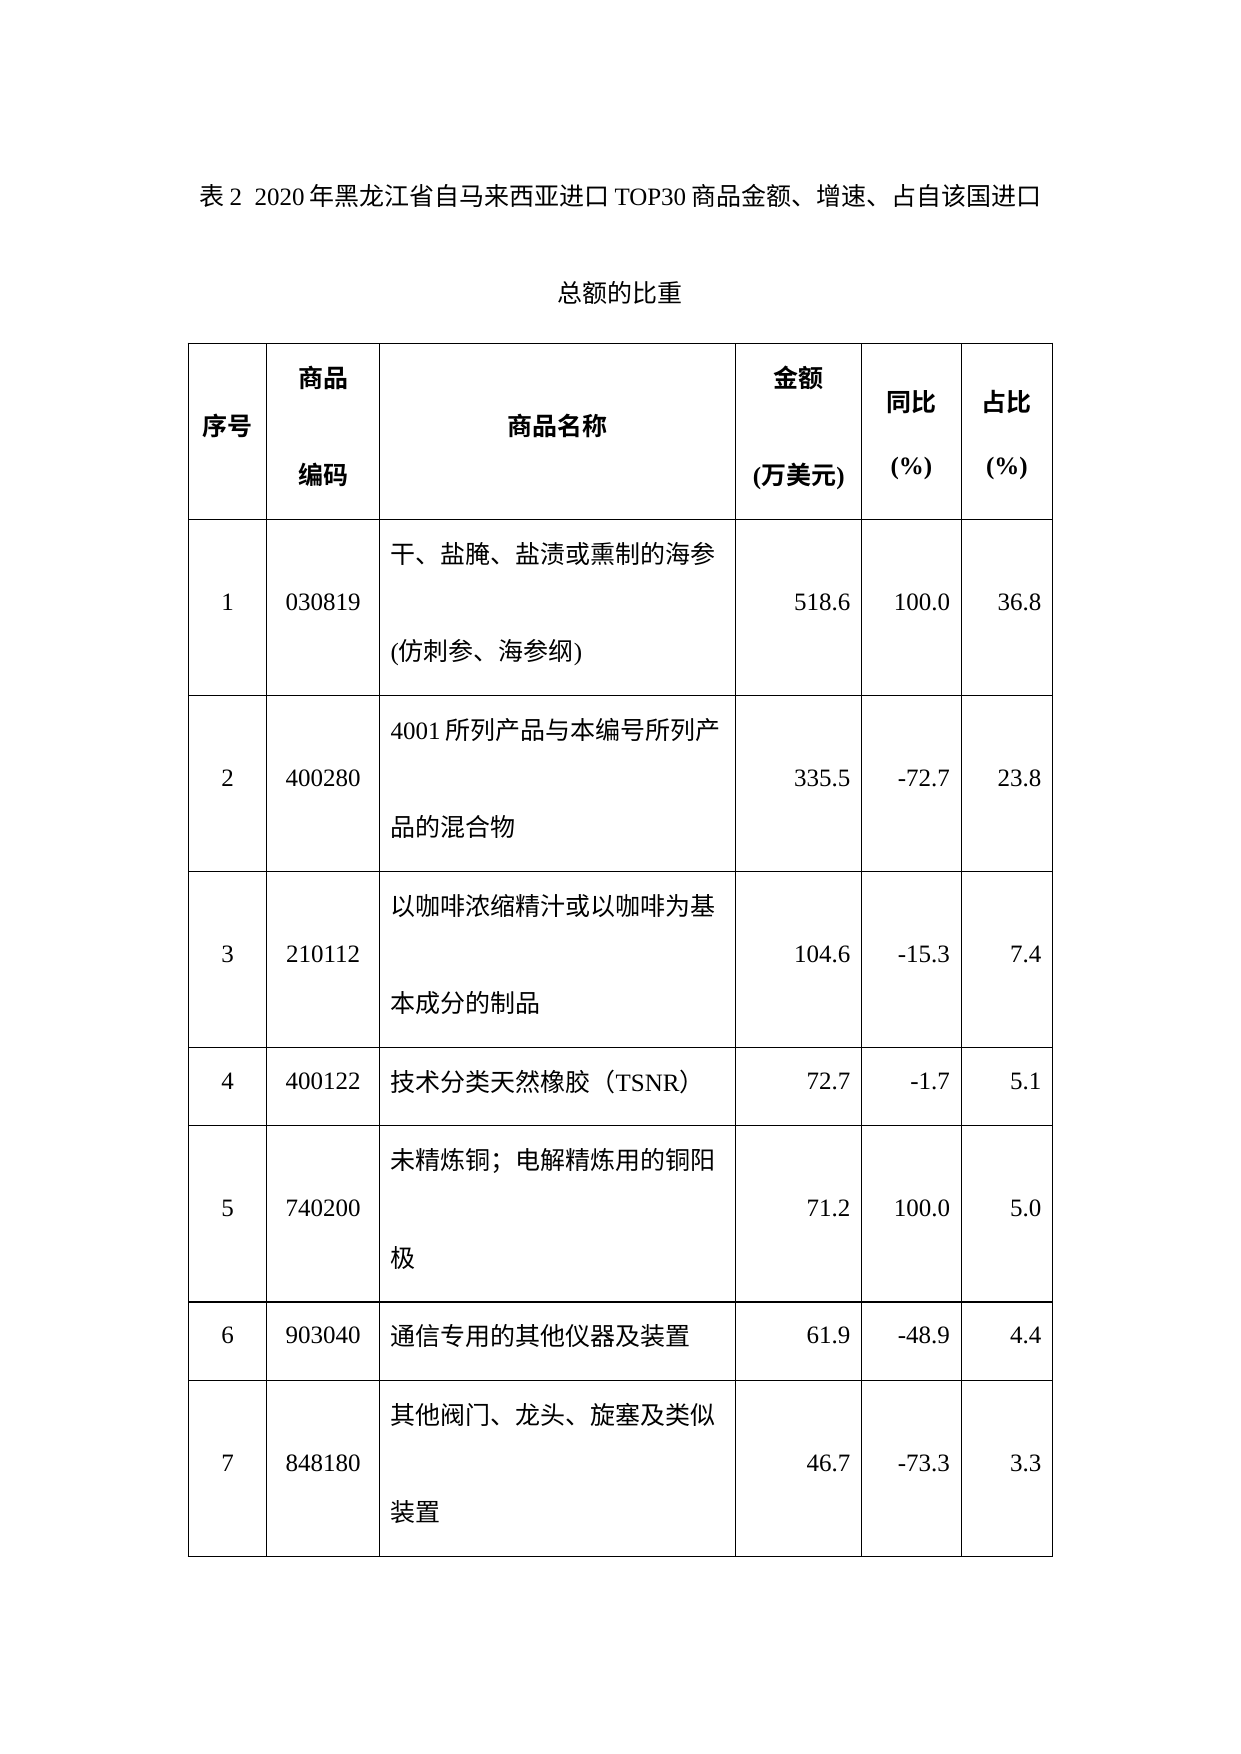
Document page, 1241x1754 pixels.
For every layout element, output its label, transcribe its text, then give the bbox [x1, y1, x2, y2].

table_cell 210112 [267, 872, 379, 1047]
table_cell 36.8 [962, 520, 1052, 695]
table_cell 技术分类天然橡胶（TSNR） [380, 1048, 735, 1125]
table_cell -1.7 [862, 1048, 961, 1125]
table_cell 7 [189, 1381, 266, 1556]
table_cell 72.7 [736, 1048, 861, 1125]
table_cell -48.9 [862, 1303, 961, 1380]
table_cell 335.5 [736, 696, 861, 871]
table_header 商品名称 [380, 344, 735, 519]
table_cell 100.0 [862, 520, 961, 695]
table_cell 通信专用的其他仪器及装置 [380, 1303, 735, 1380]
table_cell 7.4 [962, 872, 1052, 1047]
table_cell 其他阀门、龙头、旋塞及类似装置 [380, 1381, 735, 1556]
table_cell 848180 [267, 1381, 379, 1556]
table_cell 1 [189, 520, 266, 695]
table_cell 518.6 [736, 520, 861, 695]
table_cell 71.2 [736, 1126, 861, 1301]
table_cell 未精炼铜；电解精炼用的铜阳极 [380, 1126, 735, 1301]
table_cell 400122 [267, 1048, 379, 1125]
table_cell 4001所列产品与本编号所列产品的混合物 [380, 696, 735, 871]
text 表2 2020年黑龙江省自马来西亚进口TOP30商品金额、增速、占自该国进口总额的比重 [187, 162, 1053, 324]
table_cell 903040 [267, 1303, 379, 1380]
table_cell 104.6 [736, 872, 861, 1047]
table_header 同比 (%) [862, 344, 961, 519]
table_cell 030819 [267, 520, 379, 695]
table_cell 6 [189, 1303, 266, 1380]
table_cell 4 [189, 1048, 266, 1125]
table_cell 4.4 [962, 1303, 1052, 1380]
table_cell 3 [189, 872, 266, 1047]
table_cell 740200 [267, 1126, 379, 1301]
table_header 占比 (%) [962, 344, 1052, 519]
table_cell 46.7 [736, 1381, 861, 1556]
table_cell 5.0 [962, 1126, 1052, 1301]
table_cell 5 [189, 1126, 266, 1301]
table_header 金额 (万美元) [736, 344, 861, 519]
table_cell 61.9 [736, 1303, 861, 1380]
table_cell -73.3 [862, 1381, 961, 1556]
table_cell 5.1 [962, 1048, 1052, 1125]
table_cell 以咖啡浓缩精汁或以咖啡为基本成分的制品 [380, 872, 735, 1047]
table_cell 400280 [267, 696, 379, 871]
table_cell -15.3 [862, 872, 961, 1047]
table_cell 3.3 [962, 1381, 1052, 1556]
table_cell 23.8 [962, 696, 1052, 871]
table_cell 2 [189, 696, 266, 871]
table_header 商品 编码 [267, 344, 379, 519]
table_cell -72.7 [862, 696, 961, 871]
table_cell 100.0 [862, 1126, 961, 1301]
table_header 序号 [189, 344, 266, 519]
table_cell 干、盐腌、盐渍或熏制的海参(仿刺参、海参纲) [380, 520, 735, 695]
